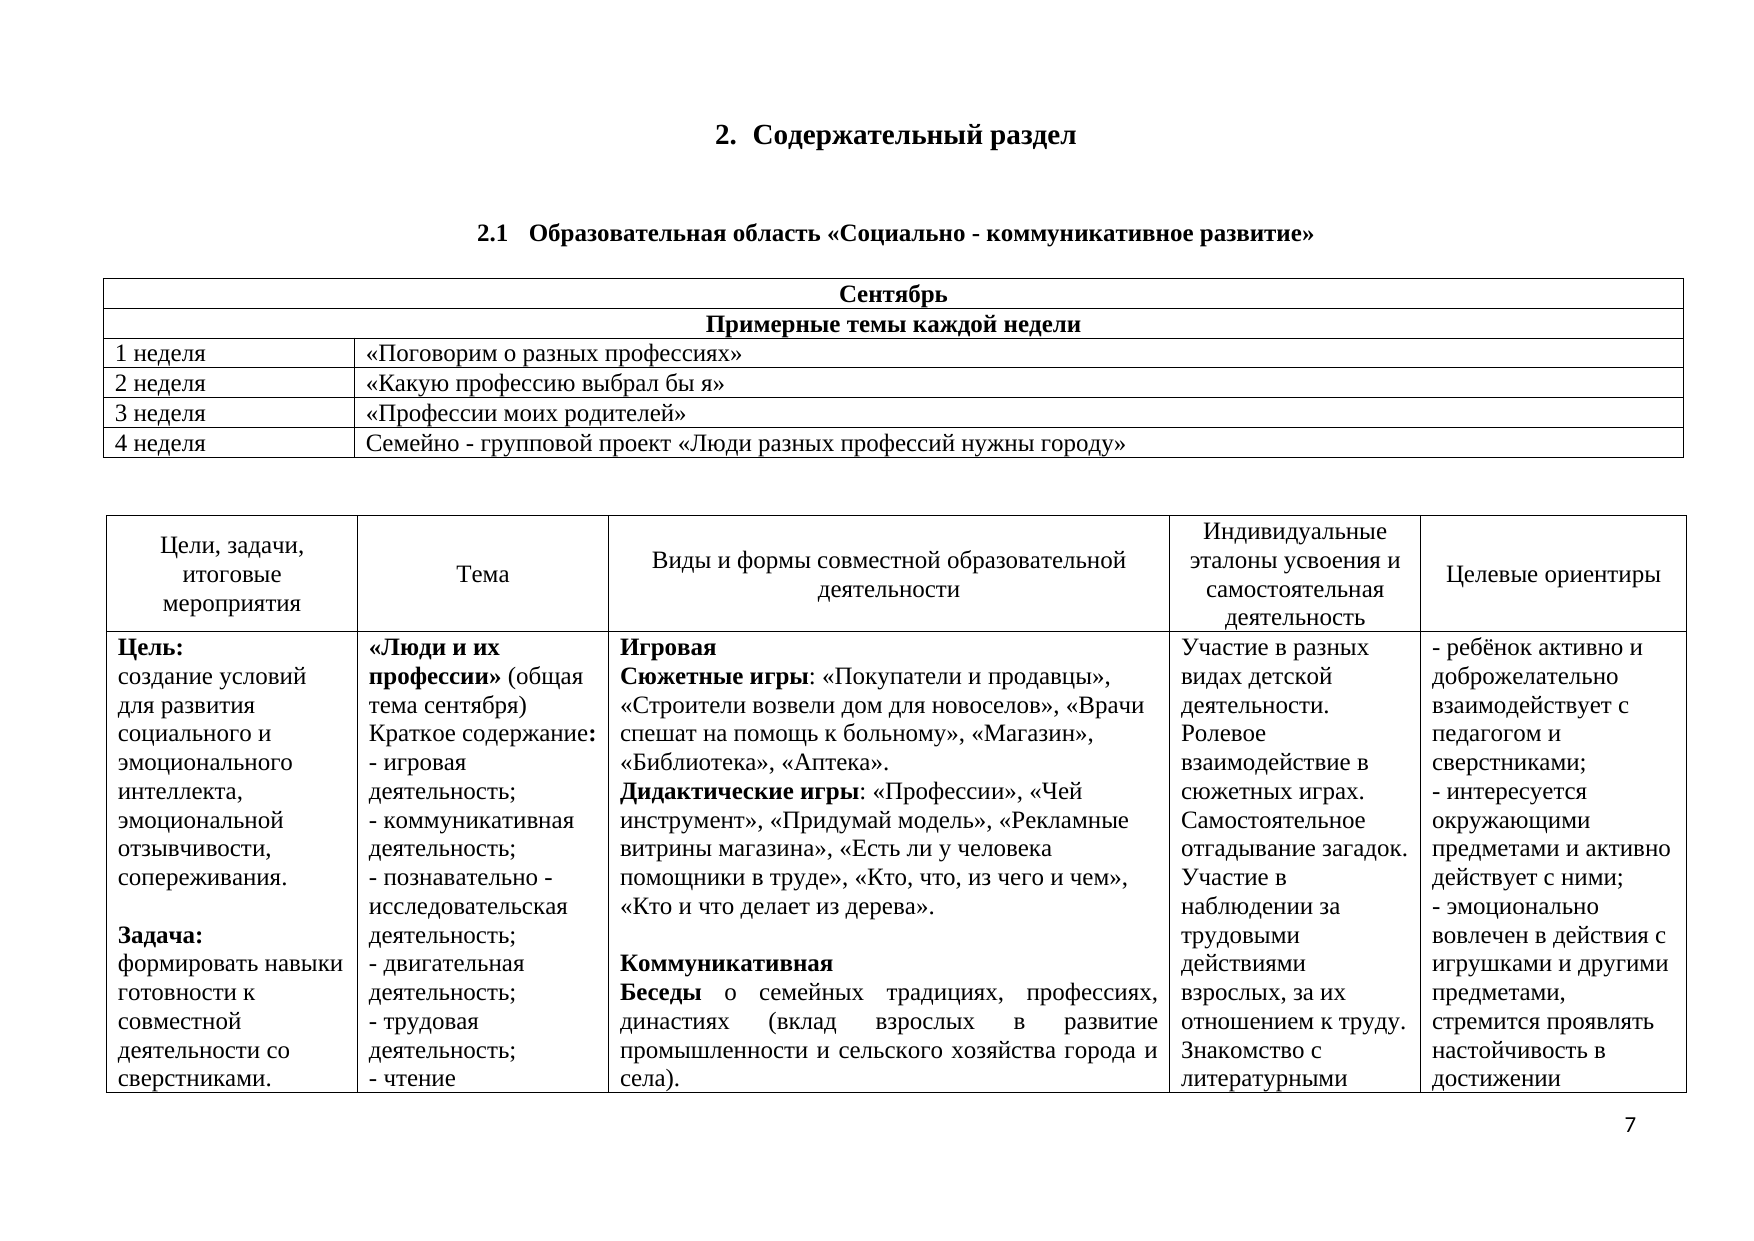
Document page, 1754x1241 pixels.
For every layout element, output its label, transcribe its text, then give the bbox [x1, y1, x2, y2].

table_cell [1421, 632, 1686, 1092]
table_header Сентябрь [104, 279, 1683, 308]
table_header Цели, задачи, итоговые мероприятия [107, 516, 357, 631]
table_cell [358, 632, 608, 1092]
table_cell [609, 632, 1169, 1092]
table_header Тема [358, 516, 608, 631]
table_cell 1 неделя [104, 339, 354, 367]
table_cell 4 неделя [104, 428, 354, 457]
table_cell Примерные темы каждой недели [104, 309, 1683, 337]
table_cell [1170, 632, 1420, 1092]
table_cell 2 неделя [104, 368, 354, 397]
table_cell Семейно - групповой проект «Люди разных профессий нужны городу» [355, 428, 1683, 457]
list Содержательный раздел [156, 117, 1636, 151]
table_header Виды и формы совместной образовательной деятельности [609, 516, 1169, 631]
table_cell «Какую профессию выбрал бы я» [355, 368, 1683, 397]
table_cell «Поговорим о разных профессиях» [355, 339, 1683, 367]
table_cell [107, 632, 357, 1092]
list Образовательная область «Социально - коммуникативное развитие» [156, 218, 1636, 247]
table_header Индивидуальные эталоны усвоения и самостоятельная деятельность [1170, 516, 1420, 631]
table_header Целевые ориентиры [1421, 516, 1686, 631]
table_cell 3 неделя [104, 398, 354, 427]
table_cell «Профессии моих родителей» [355, 398, 1683, 427]
